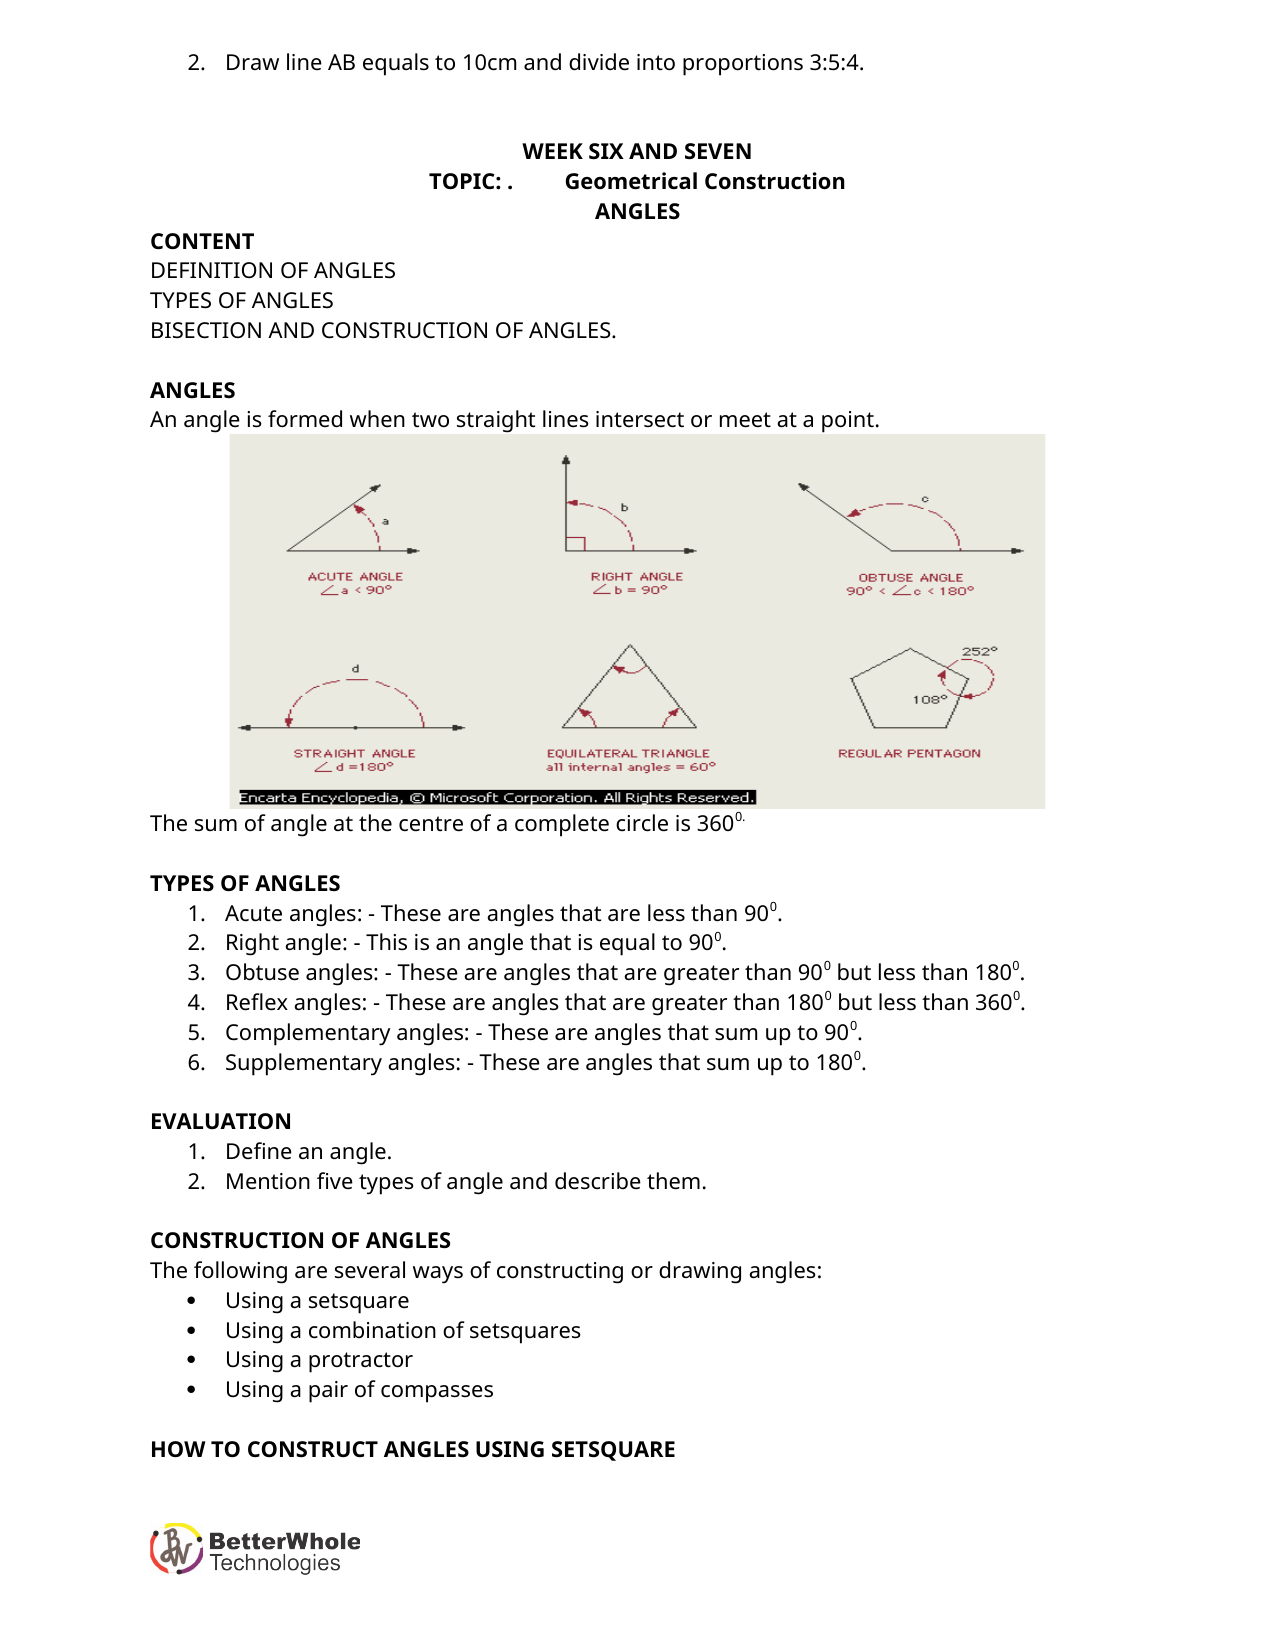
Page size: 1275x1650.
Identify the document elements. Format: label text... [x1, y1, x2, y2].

text The following are several ways of constructing or drawing angles: [150, 1255, 1125, 1285]
list Obtuse angles: - These are angles that are greater than 900 but less than 1800. [187, 957, 1125, 987]
text EVALUATION [150, 1106, 1125, 1136]
picture [150, 1523, 360, 1575]
text BISECTION AND CONSTRUCTION OF ANGLES. [150, 315, 1125, 345]
list Acute angles: - These are angles that are less than 900. [187, 897, 1125, 927]
text CONTENT [150, 226, 1125, 255]
list Supplementary angles: - These are angles that sum up to 1800. [187, 1046, 1125, 1076]
list Right angle: - This is an angle that is equal to 900. [187, 927, 1125, 957]
text HOW TO CONSTRUCT ANGLES USING SETSQUARE [150, 1434, 1125, 1463]
list Using a protractor [187, 1344, 1125, 1374]
list Draw line AB equals to 10cm and divide into proportions 3:5:4. [187, 47, 1125, 77]
list Using a combination of setsquares [187, 1314, 1125, 1344]
text TOPIC: . Geometrical Construction [150, 166, 1125, 196]
list Using a setsquare [187, 1285, 1125, 1314]
list Mention five types of angle and describe them. [187, 1166, 1125, 1195]
text The sum of angle at the centre of a complete circle is 3600. [150, 808, 1125, 838]
text CONSTRUCTION OF ANGLES [150, 1225, 1125, 1255]
list Using a pair of compasses [187, 1374, 1125, 1404]
list Define an angle. [187, 1136, 1125, 1166]
text An angle is formed when two straight lines intersect or meet at a point. [150, 404, 1125, 434]
text WEEK SIX AND SEVEN [150, 136, 1125, 166]
text ANGLES [150, 196, 1125, 226]
subtitle DEFINITION OF ANGLES [150, 255, 1125, 285]
list Reflex angles: - These are angles that are greater than 1800 but less than 3600. [187, 987, 1125, 1017]
text TYPES OF ANGLES [150, 868, 1125, 897]
text TYPES OF ANGLES [150, 285, 1125, 315]
subtitle ANGLES [150, 374, 1125, 404]
list Complementary angles: - These are angles that sum up to 900. [187, 1017, 1125, 1046]
picture [229, 434, 1046, 809]
